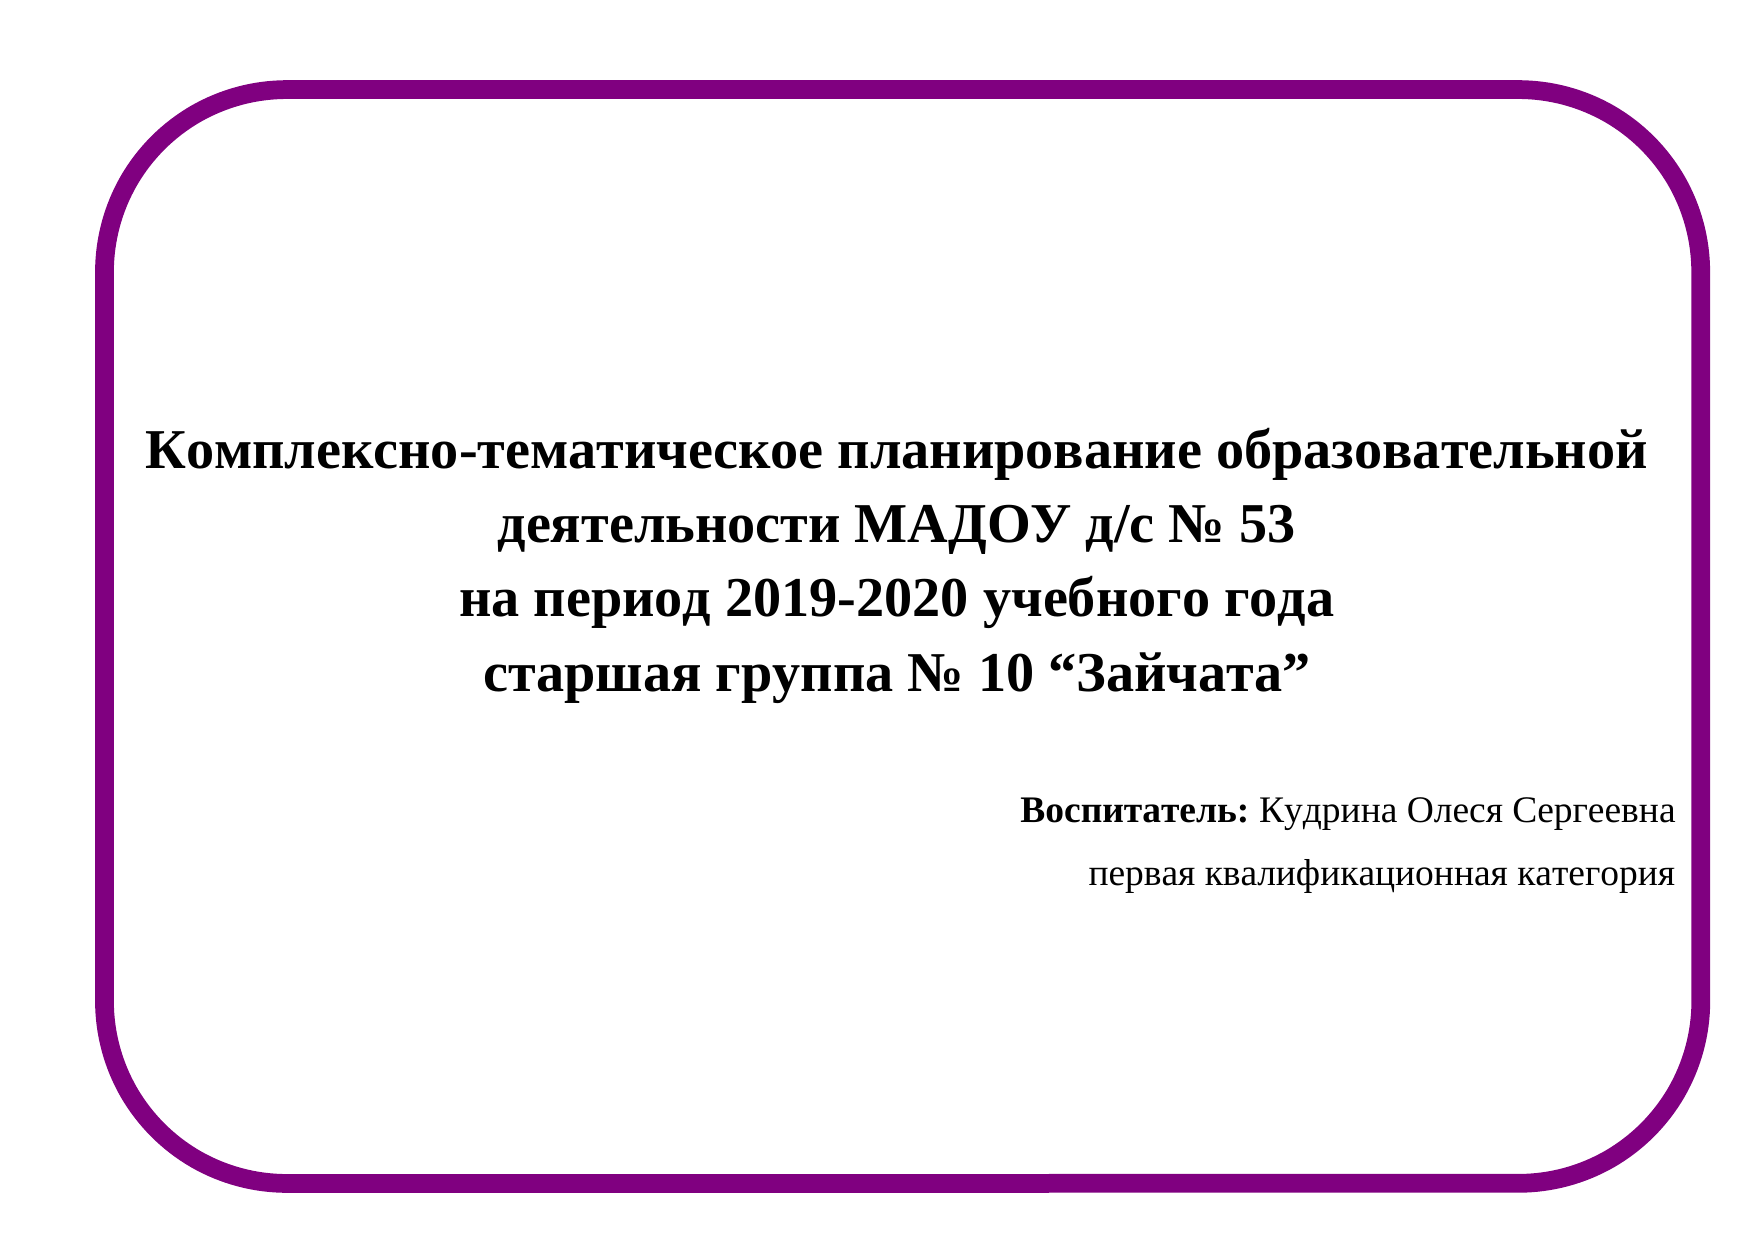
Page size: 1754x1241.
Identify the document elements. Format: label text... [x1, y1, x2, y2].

text Комплексно-тематическое планирование образовательной деятельности МАДОУ д/с № 53 [118, 416, 1676, 555]
text старшая группа № 10 “Зайчата” [118, 639, 1676, 703]
text Воспитатель: Кудрина Олеся Сергеевна [118, 787, 1676, 831]
text первая квалификационная категория [118, 851, 1676, 894]
text на период 2019-2020 учебного года [118, 564, 1676, 629]
